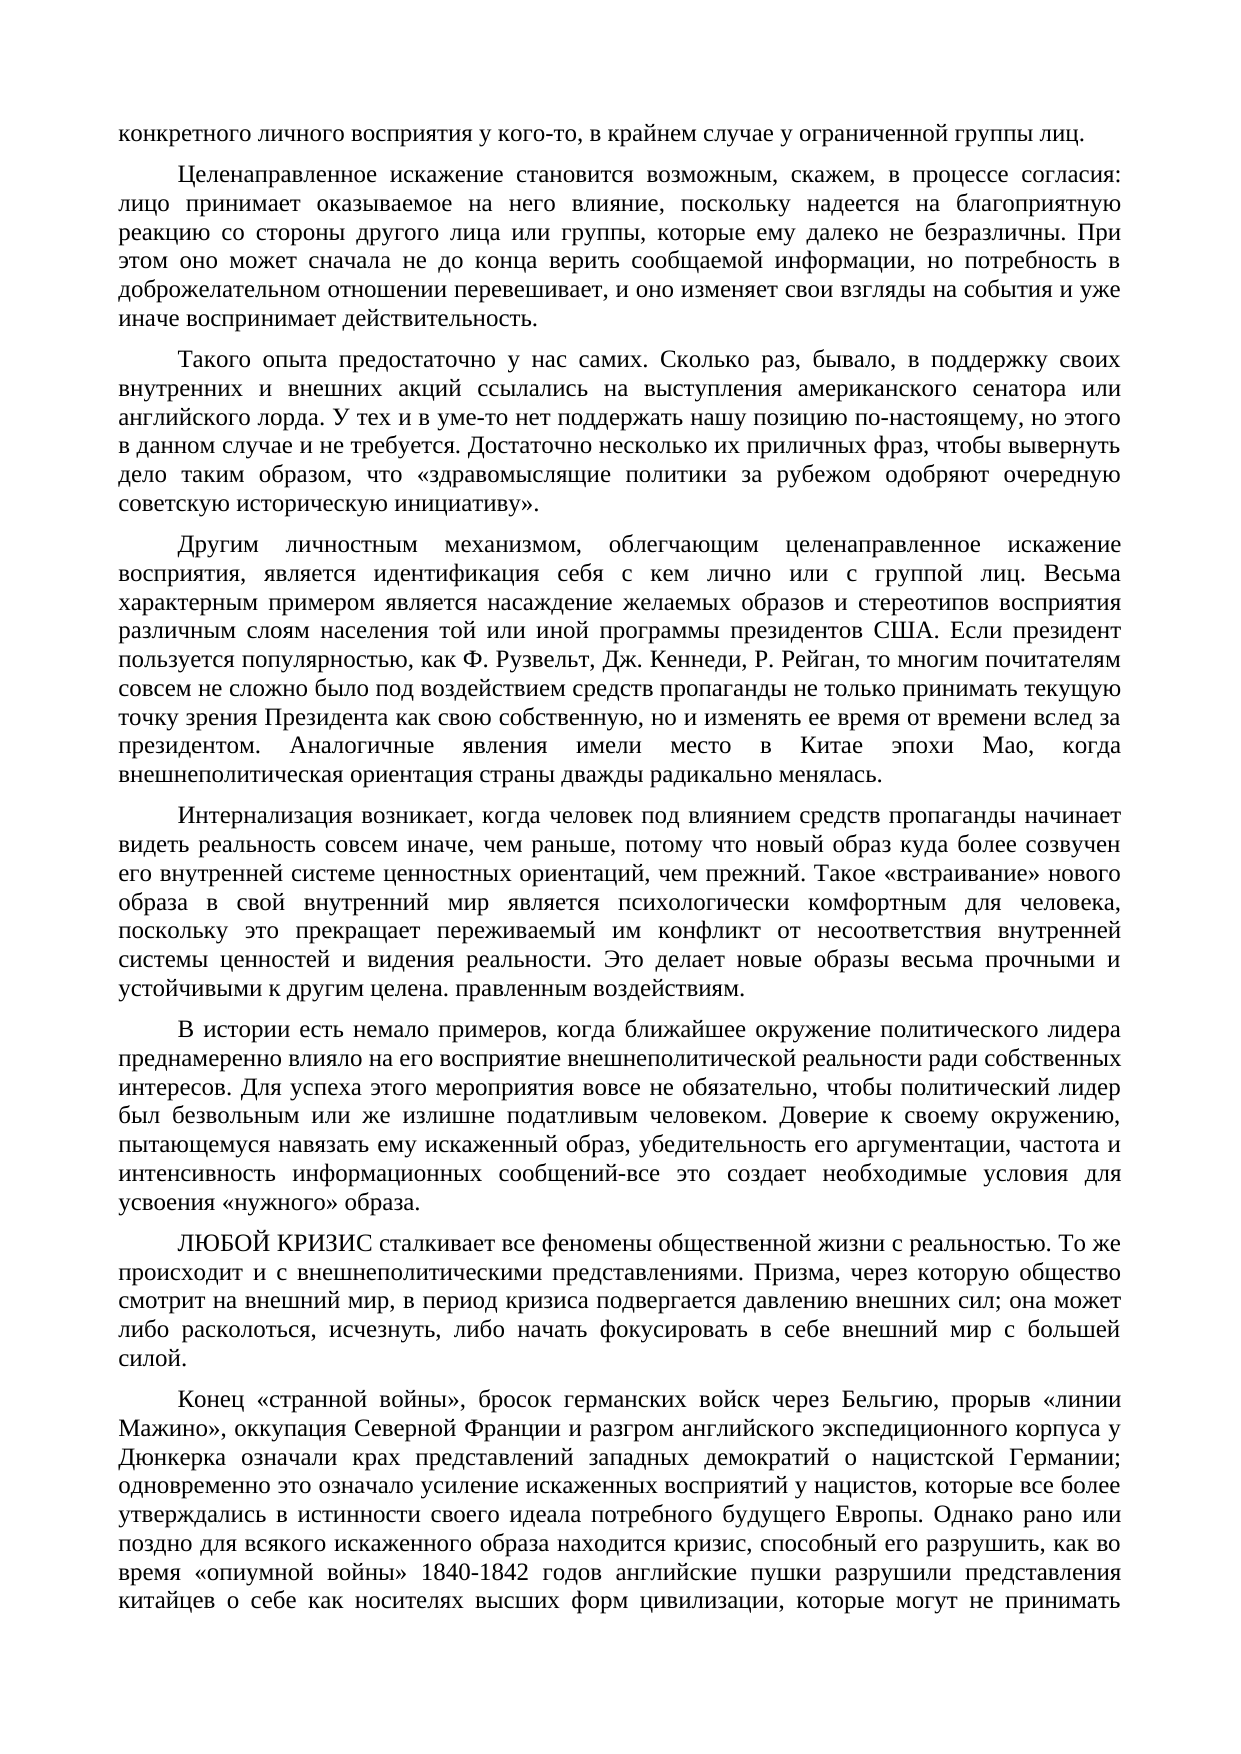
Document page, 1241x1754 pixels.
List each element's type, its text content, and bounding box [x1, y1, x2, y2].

text Целенаправленное искажение становится возможным, скажем, в процессе согласия: лицо принимает оказываемое на него влияние, поскольку надеется на благоприятную реакцию со стороны другого лица или группы, которые ему далеко не безразличны. При этом оно может сначала не до конца верить сообщаемой информации, но потребность в доброжелательном отношении перевешивает, и оно изменяет свои взгляды на события и уже иначе воспринимает действительность. [118, 159, 1122, 332]
text В истории есть немало примеров, когда ближайшее окружение политического лидера преднамеренно влияло на его восприятие внешнеполитической реальности ради собственных интересов. Для успеха этого мероприятия вовсе не обязательно, чтобы политический лидер был безвольным или же излишне податливым человеком. Доверие к своему окружению, пытающемуся навязать ему искаженный образ, убедительность его аргументации, частота и интенсивность информационных сообщений-все это создает необходимые условия для усвоения «нужного» образа. [118, 1014, 1122, 1216]
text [118, 118, 1122, 147]
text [118, 1384, 1122, 1614]
text Другим личностным механизмом, облегчающим целенаправленное искажение восприятия, является идентификация себя с кем лично или с группой лиц. Весьма характерным примером является насаждение желаемых образов и стереотипов восприятия различным слоям населения той или иной программы президентов США. Если президент пользуется популярностью, как Ф. Рузвельт, Дж. Кеннеди, Р. Рейган, то многим почитателям совсем не сложно было под воздействием средств пропаганды не только принимать текущую точку зрения Президента как свою собственную, но и изменять ее время от времени вслед за президентом. Аналогичные явления имели место в Китае эпохи Мао, когда внешнеполитическая ориентация страны дважды радикально менялась. [118, 529, 1122, 788]
text Такого опыта предостаточно у нас самих. Сколько раз, бывало, в поддержку своих внутренних и внешних акций ссылались на выступления американского сенатора или английского лорда. У тех и в уме-то нет поддержать нашу позицию по-настоящему, но этого в данном случае и не требуется. Достаточно несколько их приличных фраз, чтобы вывернуть дело таким образом, что «здравомыслящие политики за рубежом одобряют очередную советскую историческую инициативу». [118, 344, 1122, 517]
text ЛЮБОЙ КРИЗИС сталкивает все феномены общественной жизни с реальностью. То же происходит и с внешнеполитическими представлениями. Призма, через которую общество смотрит на внешний мир, в период кризиса подвергается давлению внешних сил; она может либо расколоться, исчезнуть, либо начать фокусировать в себе внешний мир с большей силой. [118, 1228, 1122, 1372]
text Интернализация возникает, когда человек под влиянием средств пропаганды начинает видеть реальность совсем иначе, чем раньше, потому что новый образ куда более созвучен его внутренней системе ценностных ориентаций, чем прежний. Такое «встраивание» нового образа в свой внутренний мир является психологически комфортным для человека, поскольку это прекращает переживаемый им конфликт от несоответствия внутренней системы ценностей и видения реальности. Это делает новые образы весьма прочными и устойчивыми к другим целена. правленным воздействиям. [118, 801, 1122, 1002]
